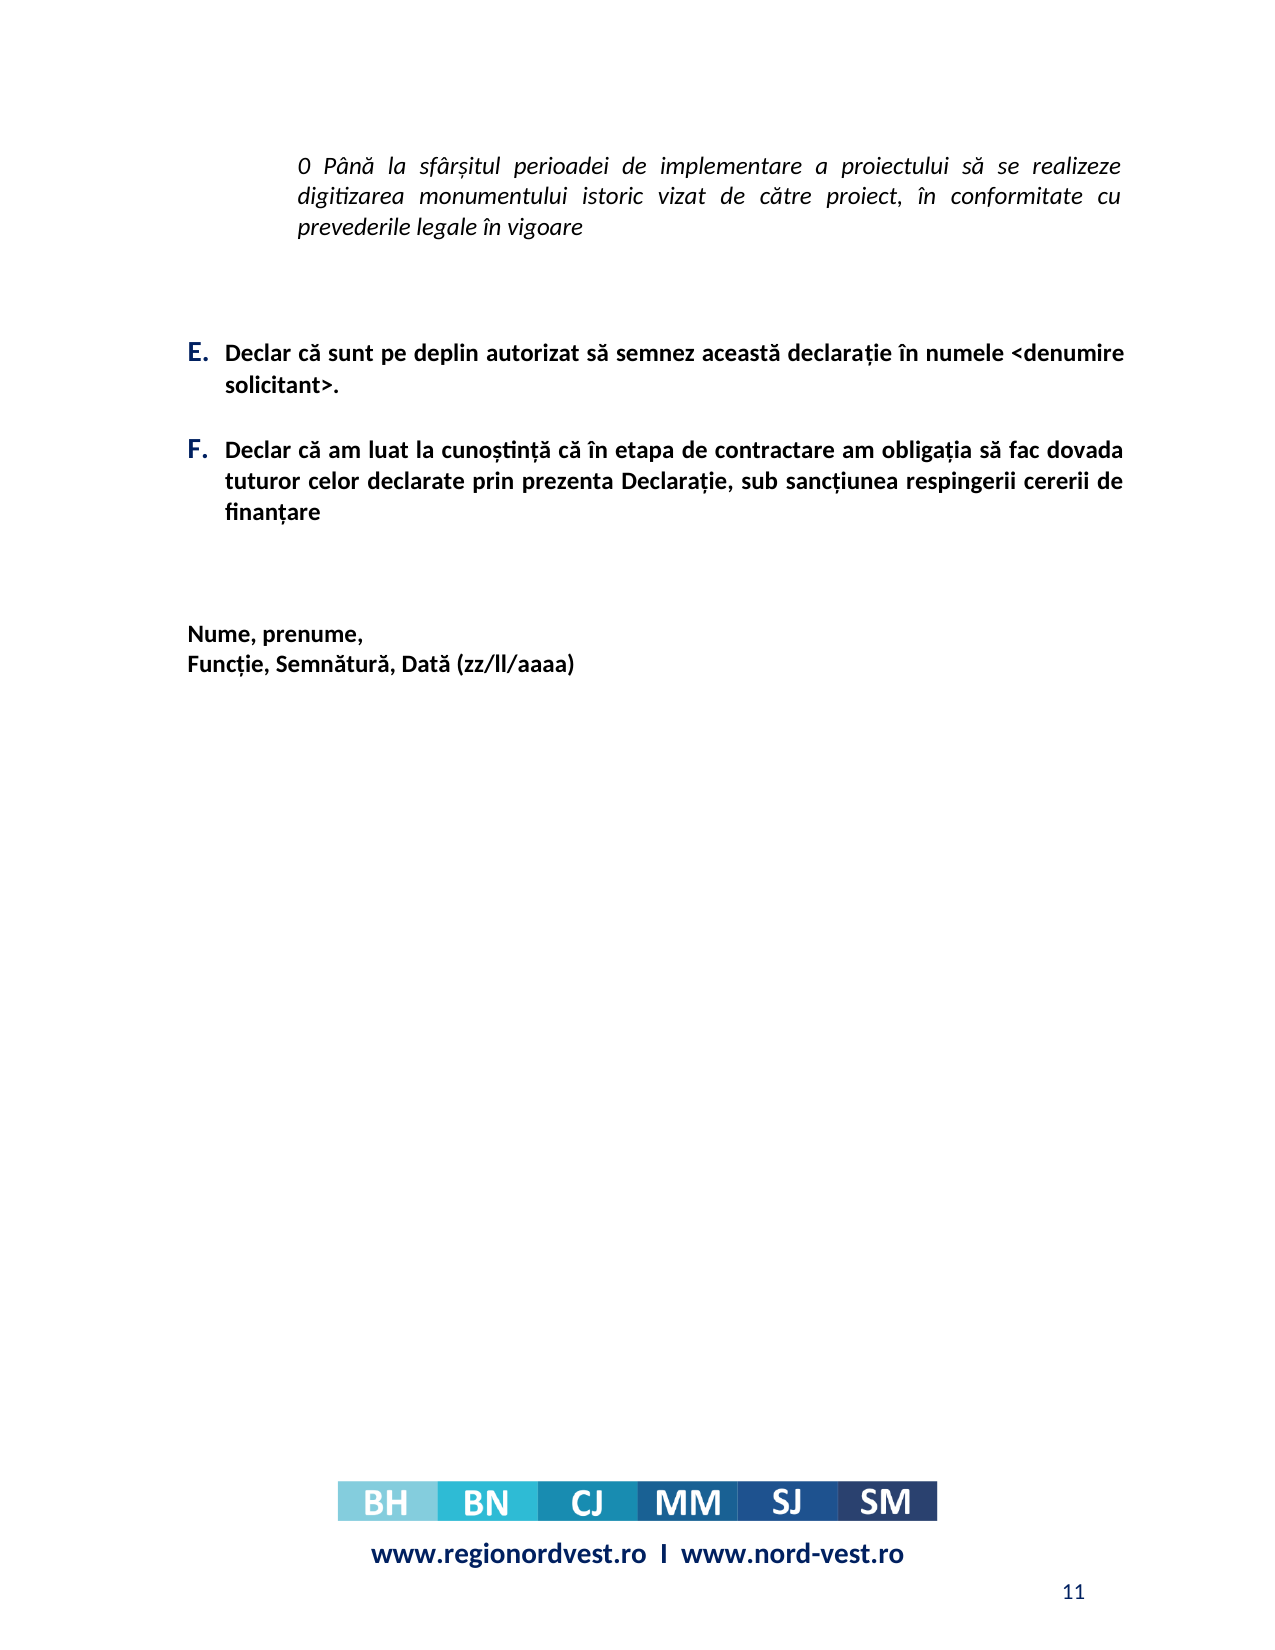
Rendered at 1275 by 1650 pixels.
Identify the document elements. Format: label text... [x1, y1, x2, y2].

picture [337, 1481, 938, 1521]
list 0 Până la sfârșitul perioadei de implementare a proiectului să se realizeze digitizarea monumentului istoric vizat de către proiect, în conformitate cu prevederile legale în vigoare [297, 150, 1125, 242]
list Declar că sunt pe deplin autorizat să semnez această declaraţie în numele <denumire solicitant>. [187, 333, 1125, 399]
list Declar că am luat la cunoștință că în etapa de contractare am obligația să fac dovada tuturor celor declarate prin prezenta Declarație, sub sancțiunea respingerii cererii de finanțare [187, 430, 1125, 526]
list Funcție, Semnătură, Dată (zz/ll/aaaa) [187, 648, 1125, 679]
list Nume, prenume, [187, 618, 1125, 648]
